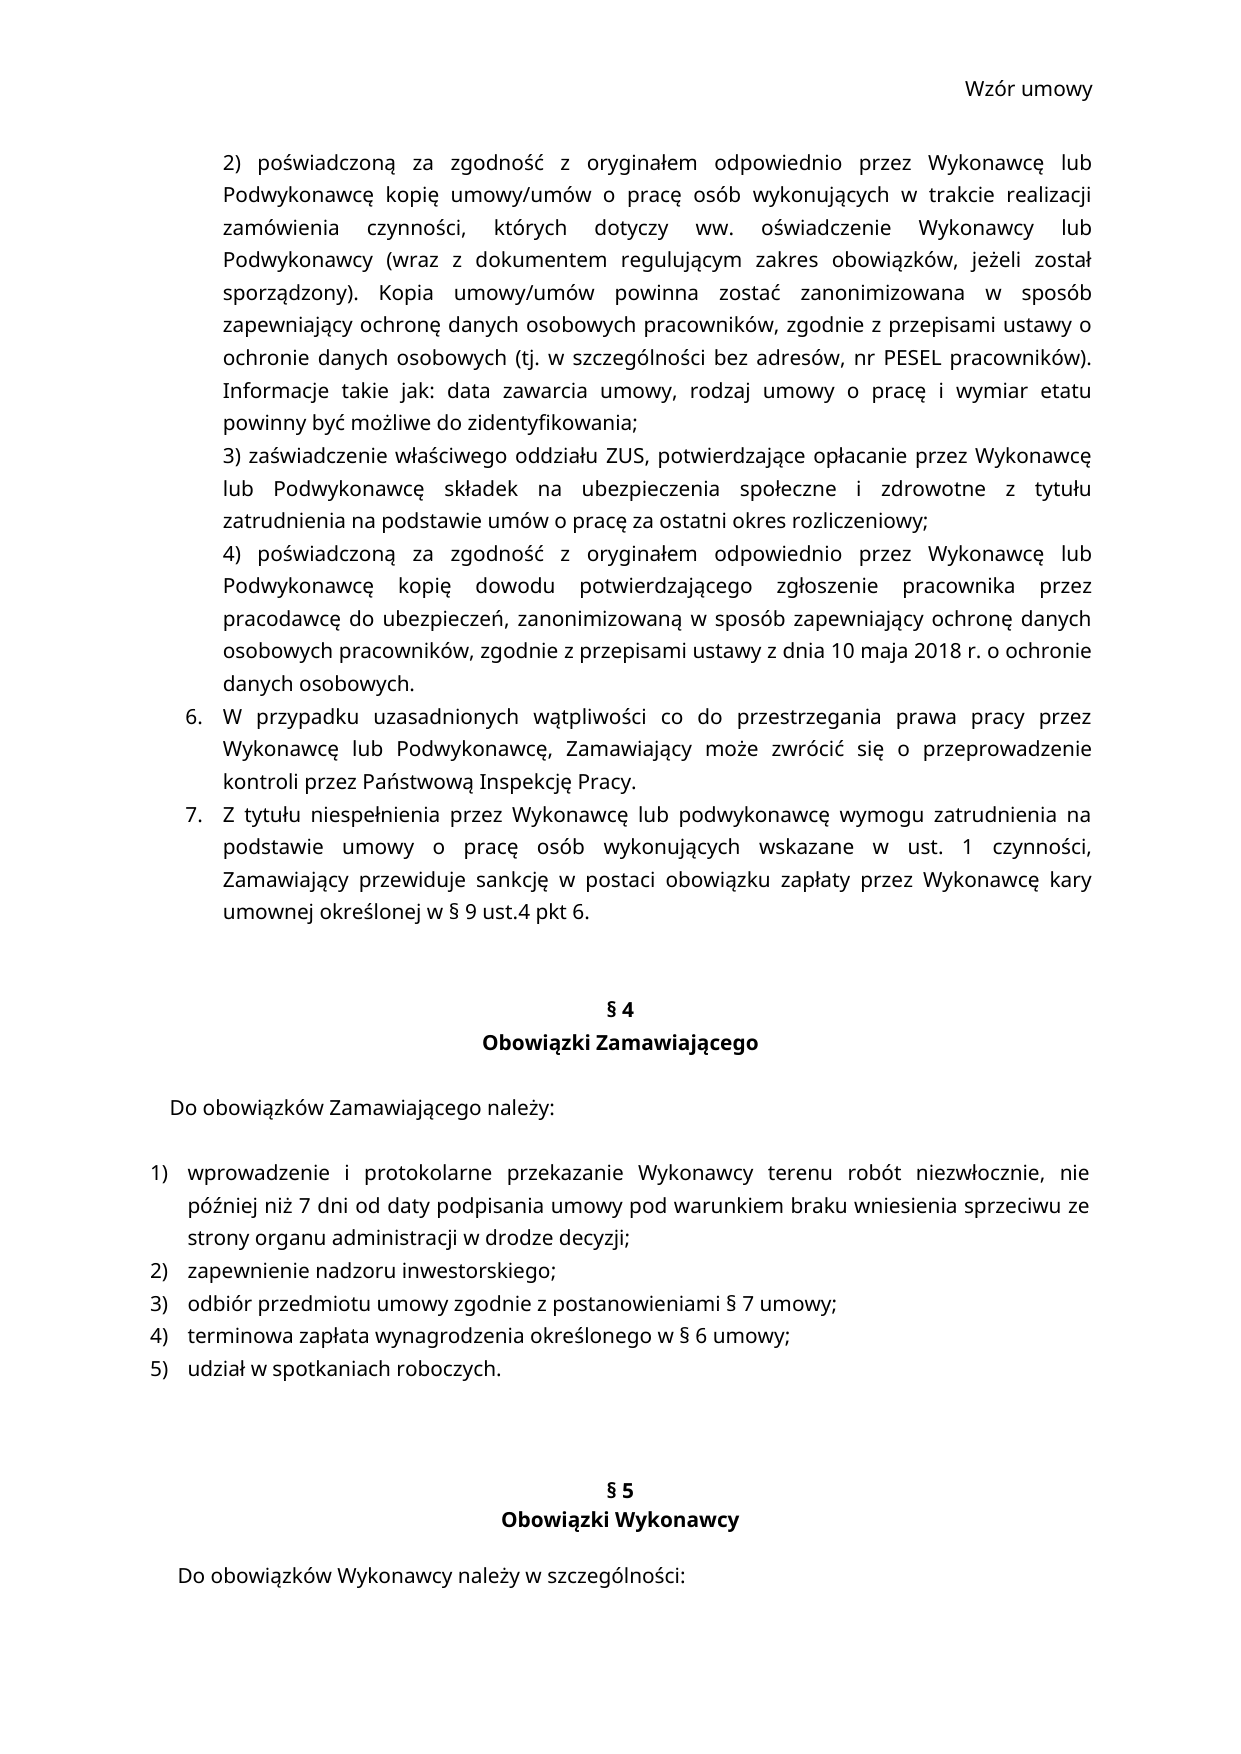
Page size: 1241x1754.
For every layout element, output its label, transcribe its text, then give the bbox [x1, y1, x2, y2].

list udział w spotkaniach roboczych. [150, 1354, 1090, 1382]
text Do obowiązków Wykonawcy należy w szczególności: [177, 1561, 1093, 1590]
list zapewnienie nadzoru inwestorskiego; [150, 1256, 1091, 1284]
text § 5 [148, 1476, 1093, 1505]
list Z tytułu niespełnienia przez Wykonawcę lub podwykonawcę wymogu zatrudnienia na podstawie umowy o pracę osób wykonujących wskazane w ust. 1 czynności, Zamawiający przewiduje sankcję w postaci obowiązku zapłaty przez Wykonawcę kary umownej określonej w § 9 ust.4 pkt 6. [185, 800, 1093, 926]
list 4) poświadczoną za zgodność z oryginałem odpowiednio przez Wykonawcę lub Podwykonawcę kopię dowodu potwierdzającego zgłoszenie pracownika przez pracodawcę do ubezpieczeń, zanonimizowaną w sposób zapewniający ochronę danych osobowych pracowników, zgodnie z przepisami ustawy z dnia 10 maja 2018 r. o ochronie danych osobowych. [223, 539, 1093, 698]
text Obowiązki Zamawiającego [148, 1028, 1093, 1056]
list 3) zaświadczenie właściwego oddziału ZUS, potwierdzające opłacanie przez Wykonawcę lub Podwykonawcę składek na ubezpieczenia społeczne i zdrowotne z tytułu zatrudnienia na podstawie umów o pracę za ostatni okres rozliczeniowy; [223, 441, 1093, 535]
list W przypadku uzasadnionych wątpliwości co do przestrzegania prawa pracy przez Wykonawcę lub Podwykonawcę, Zamawiający może zwrócić się o przeprowadzenie kontroli przez Państwową Inspekcję Pracy. [185, 702, 1093, 796]
list odbiór przedmiotu umowy zgodnie z postanowieniami § 7 umowy; [150, 1289, 1091, 1317]
text § 4 [148, 995, 1093, 1024]
text Obowiązki Wykonawcy [148, 1505, 1093, 1533]
list 2) poświadczoną za zgodność z oryginałem odpowiednio przez Wykonawcę lub Podwykonawcę kopię umowy/umów o pracę osób wykonujących w trakcie realizacji zamówienia czynności, których dotyczy ww. oświadczenie Wykonawcy lub Podwykonawcy (wraz z dokumentem regulującym zakres obowiązków, jeżeli został sporządzony). Kopia umowy/umów powinna zostać zanonimizowana w sposób zapewniający ochronę danych osobowych pracowników, zgodnie z przepisami ustawy o ochronie danych osobowych (tj. w szczególności bez adresów, nr PESEL pracowników). Informacje takie jak: data zawarcia umowy, rodzaj umowy o pracę i wymiar etatu powinny być możliwe do zidentyfikowania; [223, 148, 1093, 437]
text Do obowiązków Zamawiającego należy: [148, 1093, 1093, 1122]
list wprowadzenie i protokolarne przekazanie Wykonawcy terenu robót niezwłocznie, nie później niż 7 dni od daty podpisania umowy pod warunkiem braku wniesienia sprzeciwu ze strony organu administracji w drodze decyzji; [150, 1158, 1091, 1252]
list terminowa zapłata wynagrodzenia określonego w § 6 umowy; [150, 1321, 1090, 1350]
